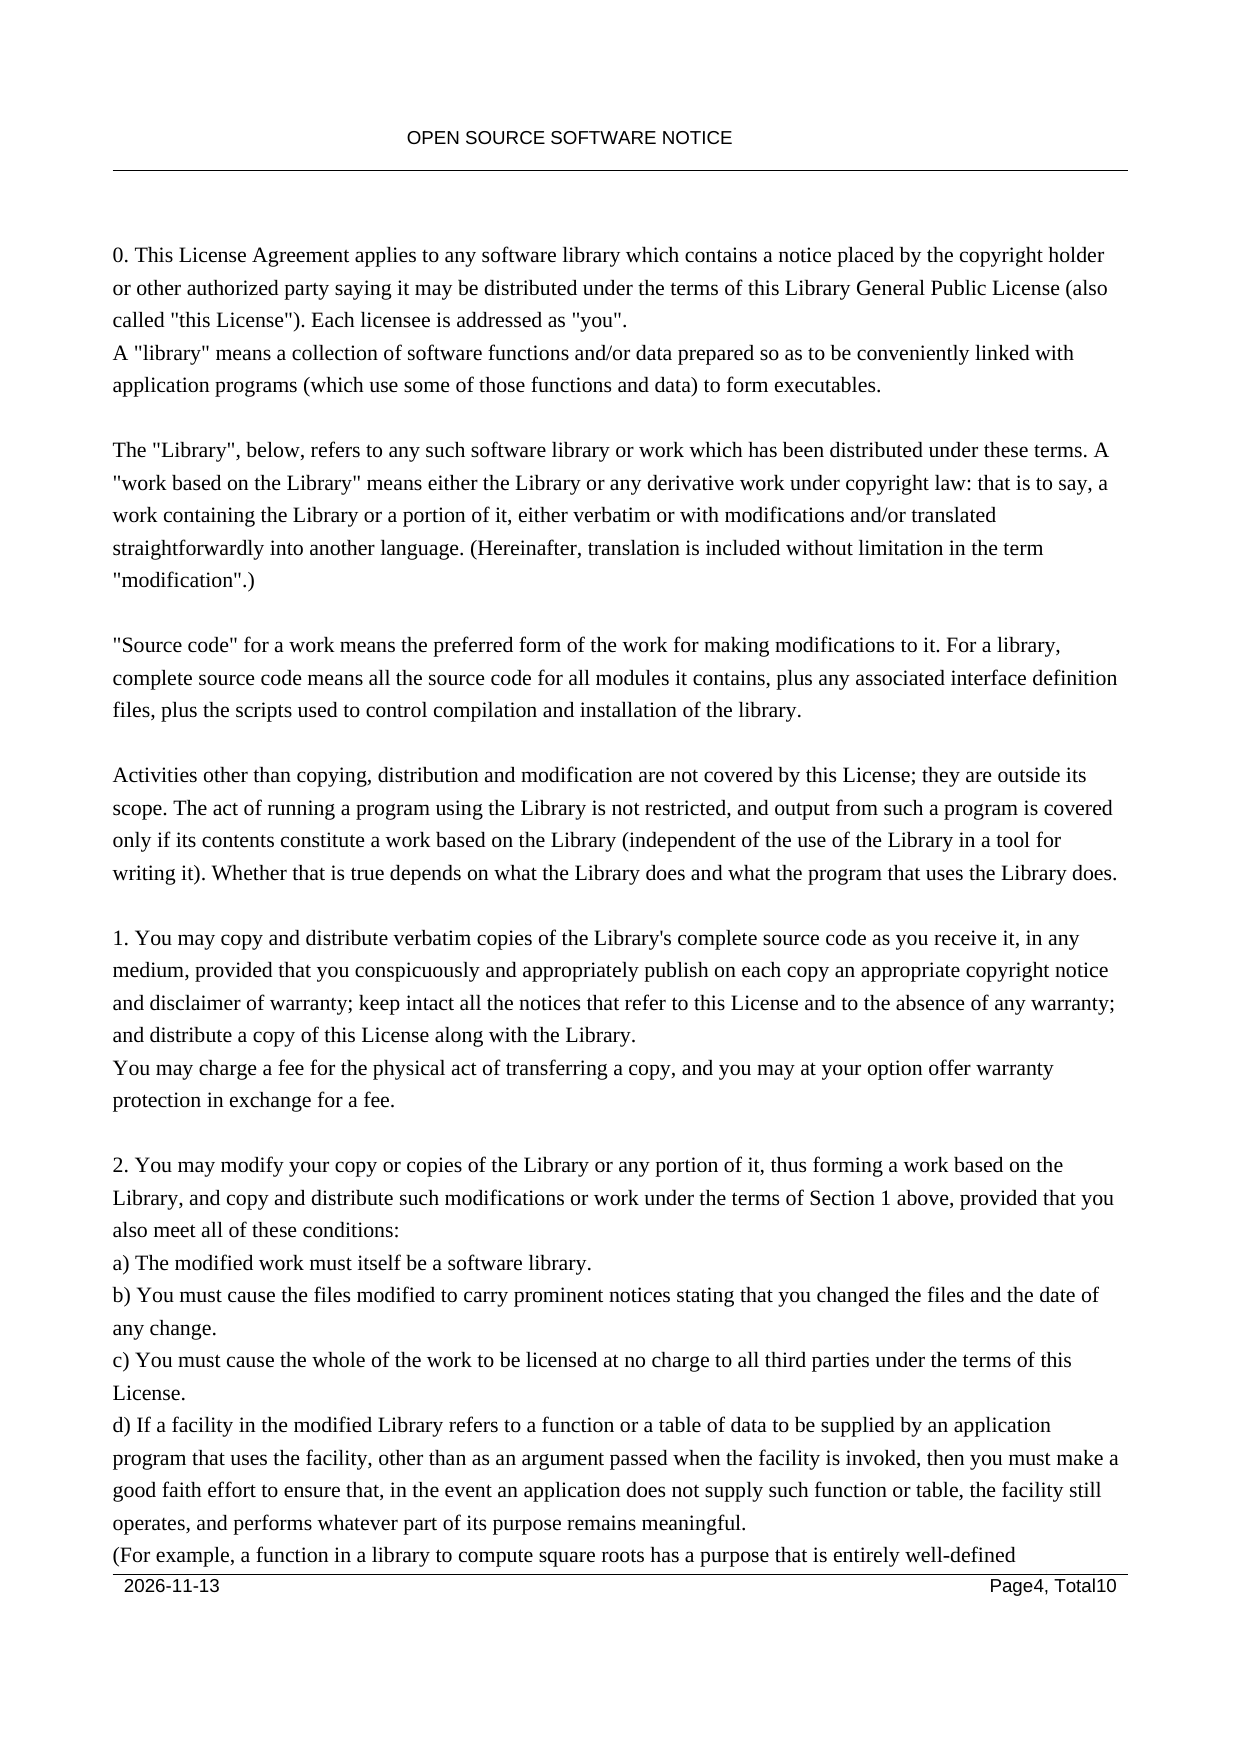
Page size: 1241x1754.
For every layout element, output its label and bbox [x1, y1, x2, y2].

text [112, 206, 1128, 1571]
